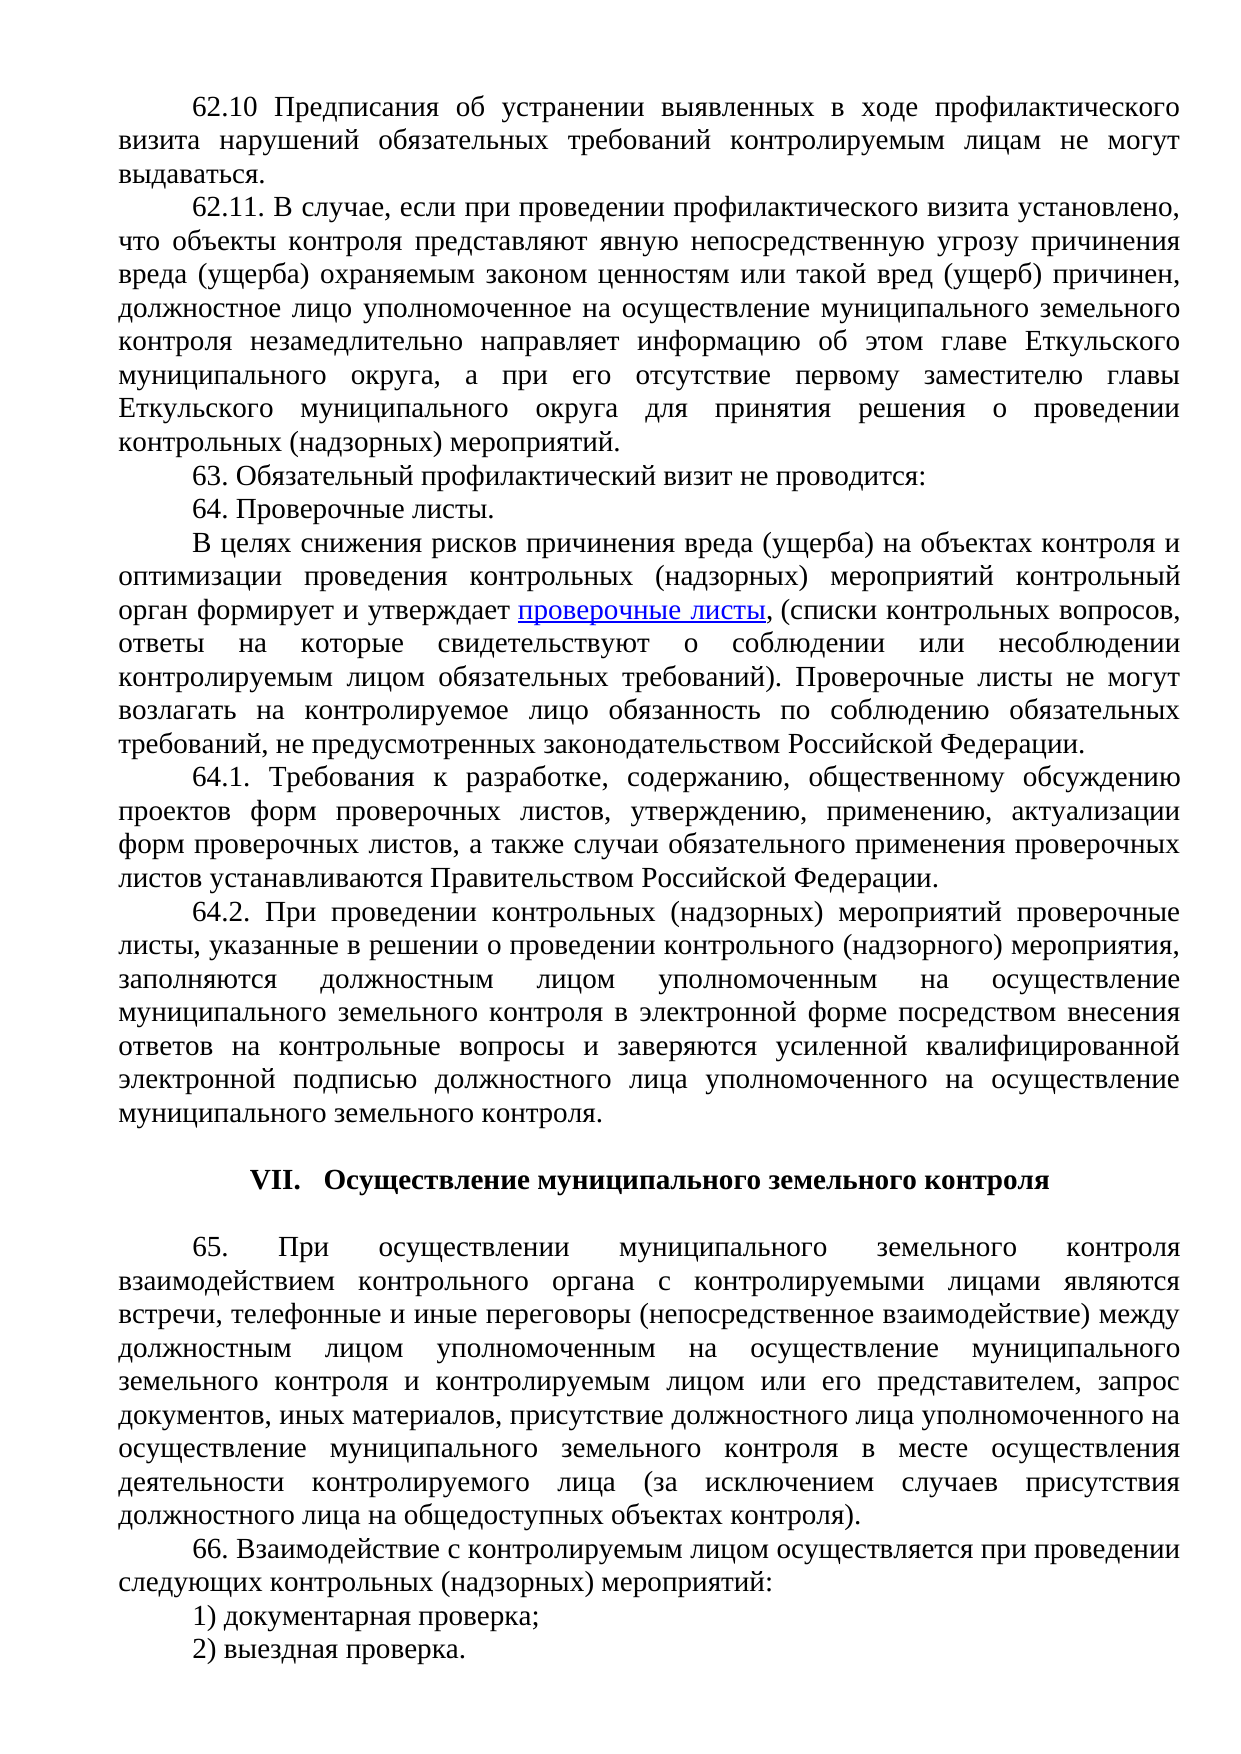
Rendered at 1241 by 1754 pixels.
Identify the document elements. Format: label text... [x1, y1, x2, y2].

text 1) документарная проверка; [118, 1598, 1181, 1632]
text 65. При осуществлении муниципального земельного контроля взаимодействием контрольного органа с контролируемыми лицами являются встречи, телефонные и иные переговоры (непосредственное взаимодействие) между должностным лицом уполномоченным на осуществление муниципального земельного контроля и контролируемым лицом или его представителем, запрос документов, иных материалов, присутствие должностного лица уполномоченного на осуществление муниципального земельного контроля в месте осуществления деятельности контролируемого лица (за исключением случаев присутствия должностного лица на общедоступных объектах контроля). [118, 1229, 1181, 1531]
text 2) выездная проверка. [118, 1632, 1181, 1665]
text 64.2. При проведении контрольных (надзорных) мероприятий проверочные листы, указанные в решении о проведении контрольного (надзорного) мероприятия, заполняются должностным лицом уполномоченным на осуществление муниципального земельного контроля в электронной форме посредством внесения ответов на контрольные вопросы и заверяются усиленной квалифицированной электронной подписью должностного лица уполномоченного на осуществление муниципального земельного контроля. [118, 894, 1181, 1128]
text 62.10 Предписания об устранении выявленных в ходе профилактического визита нарушений обязательных требований контролируемым лицам не могут выдаваться. [118, 89, 1181, 189]
text 63. Обязательный профилактический визит не проводится: [118, 458, 1181, 491]
text 66. Взаимодействие с контролируемым лицом осуществляется при проведении следующих контрольных (надзорных) мероприятий: [118, 1531, 1181, 1598]
text 64.1. Требования к разработке, содержанию, общественному обсуждению проектов форм проверочных листов, утверждению, применению, актуализации форм проверочных листов, а также случаи обязательного применения проверочных листов устанавливаются Правительством Российской Федерации. [118, 759, 1181, 894]
text 62.11. В случае, если при проведении профилактического визита установлено, что объекты контроля представляют явную непосредственную угрозу причинения вреда (ущерба) охраняемым законом ценностям или такой вред (ущерб) причинен, должностное лицо уполномоченное на осуществление муниципального земельного контроля незамедлительно направляет информацию об этом главе Еткульского муниципального округа, а при его отсутствие первому заместителю главы Еткульского муниципального округа для принятия решения о проведении контрольных (надзорных) мероприятий. [118, 189, 1181, 458]
list Осуществление муниципального земельного контроля [118, 1162, 1181, 1196]
text В целях снижения рисков причинения вреда (ущерба) на объектах контроля и оптимизации проведения контрольных (надзорных) мероприятий контрольный орган формирует и утверждает проверочные листы, (списки контрольных вопросов, ответы на которые свидетельствуют о соблюдении или несоблюдении контролируемым лицом обязательных требований). Проверочные листы не могут возлагать на контролируемое лицо обязанность по соблюдению обязательных требований, не предусмотренных законодательством Российской Федерации. [118, 525, 1181, 759]
text 64. Проверочные листы. [118, 491, 1181, 525]
